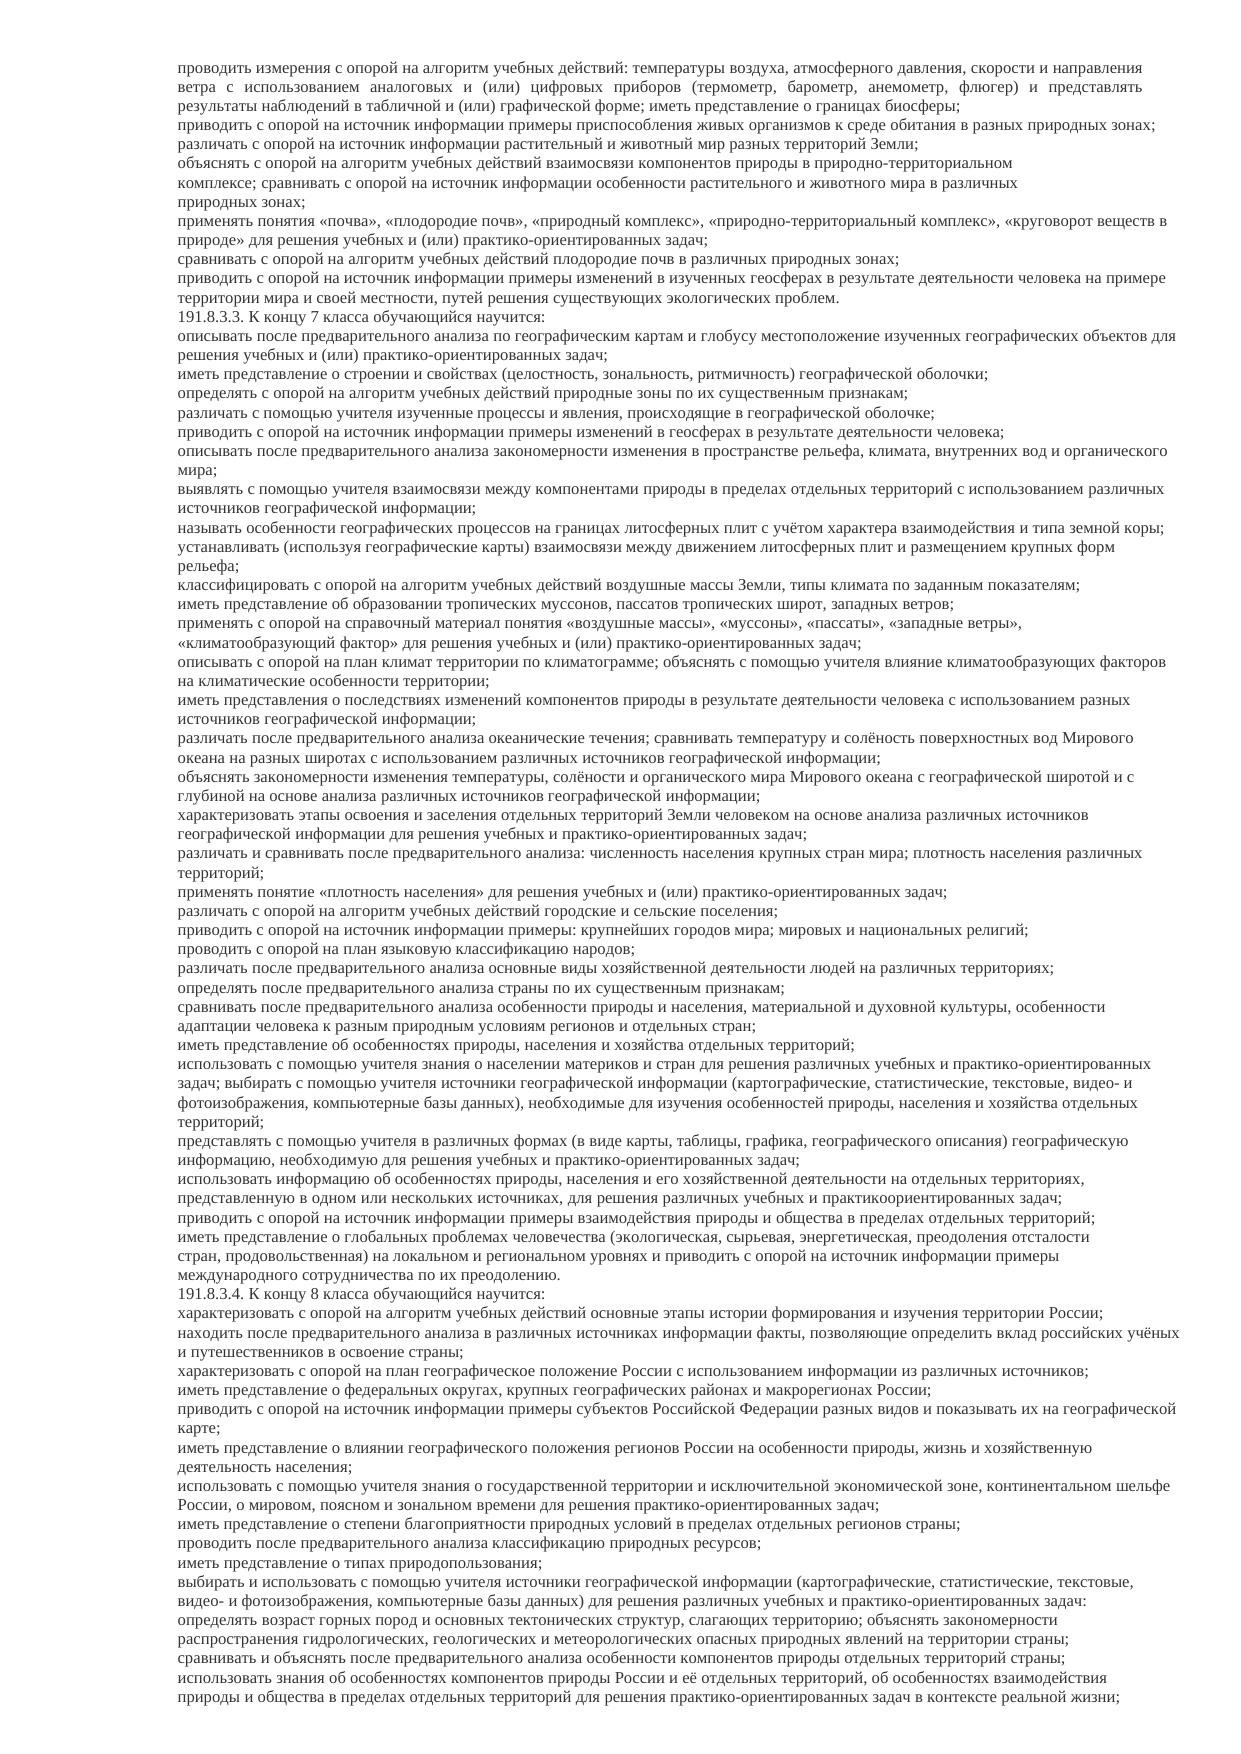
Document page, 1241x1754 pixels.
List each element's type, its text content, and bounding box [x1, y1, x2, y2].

text иметь представление о влиянии географического положения регионов России на особенности природы, жизнь и хозяйственную деятельность населения; [177, 1437, 1173, 1476]
text иметь представление о степени благоприятности природных условий в пределах отдельных регионов страны; проводить после предварительного анализа классификацию природных ресурсов; [177, 1514, 963, 1552]
text применять понятия «почва», «плодородие почв», «природный комплекс», «природно-территориальный комплекс», «круговорот веществ в природе» для решения учебных и (или) практико-ориентированных задач; [177, 211, 1192, 249]
text различать и сравнивать после предварительного анализа: численность населения крупных стран мира; плотность населения различных территорий; [177, 843, 1192, 882]
text выбирать и использовать с помощью учителя источники географической информации (картографические, статистические, текстовые, видео- и фотоизображения, компьютерные базы данных) для решения различных учебных и практико-ориентированных задач: определять возраст горных пород и основных тектонических структур, слагающих территорию; объяснять закономерности распространения гидрологических, геологических и метеорологических опасных природных явлений на территории страны; [177, 1572, 1170, 1648]
text описывать после предварительного анализа по географическим картам и глобусу местоположение изученных географических объектов для решения учебных и (или) практико-ориентированных задач; [177, 326, 1177, 364]
text приводить с опорой на источник информации примеры: крупнейших городов мира; мировых и национальных религий; проводить с опорой на план языковую классификацию народов; [177, 920, 1031, 958]
list К концу 8 класса обучающийся научится: [177, 1284, 1192, 1303]
text применять с опорой на справочный материал понятия «воздушные массы», «муссоны», «пассаты», «западные ветры», [177, 613, 1192, 632]
text использовать информацию об особенностях природы, населения и его хозяйственной деятельности на отдельных территориях, представленную в одном или нескольких источниках, для решения различных учебных и практикоориентированных задач; приводить с опорой на источник информации примеры взаимодействия природы и общества в пределах отдельных территорий; иметь представление о глобальных проблемах человечества (экологическая, сырьевая, энергетическая, преодоления отсталости стран, продовольственная) на локальном и региональном уровнях и приводить с опорой на источник информации примеры международного сотрудничества по их преодолению. [177, 1169, 1136, 1284]
text применять понятие «плотность населения» для решения учебных и (или) практико-ориентированных задач; различать с опорой на алгоритм учебных действий городские и сельские поселения; [177, 882, 950, 920]
text характеризовать с опорой на алгоритм учебных действий основные этапы истории формирования и изучения территории России; [177, 1303, 1192, 1322]
text объяснять с опорой на алгоритм учебных действий взаимосвязи компонентов природы в природно-территориальном комплексе; сравнивать с опорой на источник информации особенности растительного и животного мира в различных природных зонах; [177, 153, 1096, 211]
text различать после предварительного анализа океанические течения; сравнивать температуру и солёность поверхностных вод Мирового океана на разных широтах с использованием различных источников географической информации; [177, 728, 1155, 767]
text представлять с помощью учителя в различных формах (в виде карты, таблицы, графика, географического описания) географическую информацию, необходимую для решения учебных и практико-ориентированных задач; [177, 1131, 1177, 1169]
text приводить с опорой на источник информации примеры приспособления живых организмов к среде обитания в разных природных зонах; различать с опорой на источник информации растительный и животный мир разных территорий Земли; [177, 115, 1192, 153]
text описывать после предварительного анализа закономерности изменения в пространстве рельефа, климата, внутренних вод и органического мира; [177, 441, 1192, 479]
text использовать с помощью учителя знания о государственной территории и исключительной экономической зоне, континентальном шельфе России, о мировом, поясном и зональном времени для решения практико-ориентированных задач; [177, 1476, 1177, 1514]
text использовать с помощью учителя знания о населении материков и стран для решения различных учебных и практико-ориентированных задач; выбирать с помощью учителя источники географической информации (картографические, статистические, текстовые, видео- и фотоизображения, компьютерные базы данных), необходимые для изучения особенностей природы, населения и хозяйства отдельных территорий; [177, 1054, 1173, 1131]
text различать с помощью учителя изученные процессы и явления, происходящие в географической оболочке; приводить с опорой на источник информации примеры изменений в геосферах в результате деятельности человека; [177, 402, 1007, 441]
text иметь представления о последствиях изменений компонентов природы в результате деятельности человека с использованием разных источников географической информации; [177, 690, 1192, 728]
text иметь представление о строении и свойствах (целостность, зональность, ритмичность) географической оболочки; определять с опорой на алгоритм учебных действий природные зоны по их существенным признакам; [177, 364, 991, 402]
text характеризовать с опорой на план географическое положение России с использованием информации из различных источников; иметь представление о федеральных округах, крупных географических районах и макрорегионах России; [177, 1361, 1096, 1399]
list К концу 7 класса обучающийся научится: [177, 307, 1192, 326]
text сравнивать после предварительного анализа особенности природы и населения, материальной и духовной культуры, особенности адаптации человека к разным природным условиям регионов и отдельных стран; [177, 997, 1155, 1035]
text объяснять закономерности изменения температуры, солёности и органического мира Мирового океана с географической широтой и с глубиной на основе анализа различных источников географической информации; [177, 767, 1192, 805]
text классифицировать с опорой на алгоритм учебных действий воздушные массы Земли, типы климата по заданным показателям; иметь представление об образовании тропических муссонов, пассатов тропических широт, западных ветров; [177, 575, 1096, 613]
text выявлять с помощью учителя взаимосвязи между компонентами природы в пределах отдельных территорий с использованием различных источников географической информации; [177, 479, 1192, 517]
text приводить с опорой на источник информации примеры изменений в изученных геосферах в результате деятельности человека на примере территории мира и своей местности, путей решения существующих экологических проблем. [177, 268, 1192, 307]
text различать после предварительного анализа основные виды хозяйственной деятельности людей на различных территориях; определять после предварительного анализа страны по их существенным признакам; [177, 958, 1096, 997]
text использовать знания об особенностях компонентов природы России и её отдельных территорий, об особенностях взаимодействия природы и общества в пределах отдельных территорий для решения практико-ориентированных задач в контексте реальной жизни; [177, 1667, 1173, 1706]
text называть особенности географических процессов на границах литосферных плит с учётом характера взаимодействия и типа земной коры; устанавливать (используя географические карты) взаимосвязи между движением литосферных плит и размещением крупных форм рельефа; [177, 517, 1173, 575]
text проводить измерения с опорой на алгоритм учебных действий: температуры воздуха, атмосферного давления, скорости и направления ветра с использованием аналоговых и (или) цифровых приборов (термометр, барометр, анемометр, флюгер) и представлять результаты наблюдений в табличной и (или) графической форме; иметь представление о границах биосферы; [177, 57, 1144, 115]
text описывать с опорой на план климат территории по климатограмме; объяснять с помощью учителя влияние климатообразующих факторов на климатические особенности территории; [177, 652, 1173, 690]
text иметь представление о типах природопользования; [177, 1552, 1192, 1572]
text приводить с опорой на источник информации примеры субъектов Российской Федерации разных видов и показывать их на географической карте; [177, 1399, 1192, 1437]
text сравнивать с опорой на алгоритм учебных действий плодородие почв в различных природных зонах; [177, 249, 1192, 268]
text находить после предварительного анализа в различных источниках информации факты, позволяющие определить вклад российских учёных и путешественников в освоение страны; [177, 1322, 1181, 1361]
text сравнивать и объяснять после предварительного анализа особенности компонентов природы отдельных территорий страны; [177, 1648, 1192, 1667]
text «климатообразующий фактор» для решения учебных и (или) практико-ориентированных задач; [177, 632, 1192, 652]
text характеризовать этапы освоения и заселения отдельных территорий Земли человеком на основе анализа различных источников географической информации для решения учебных и практико-ориентированных задач; [177, 805, 1192, 843]
text иметь представление об особенностях природы, населения и хозяйства отдельных территорий; [177, 1035, 1192, 1054]
